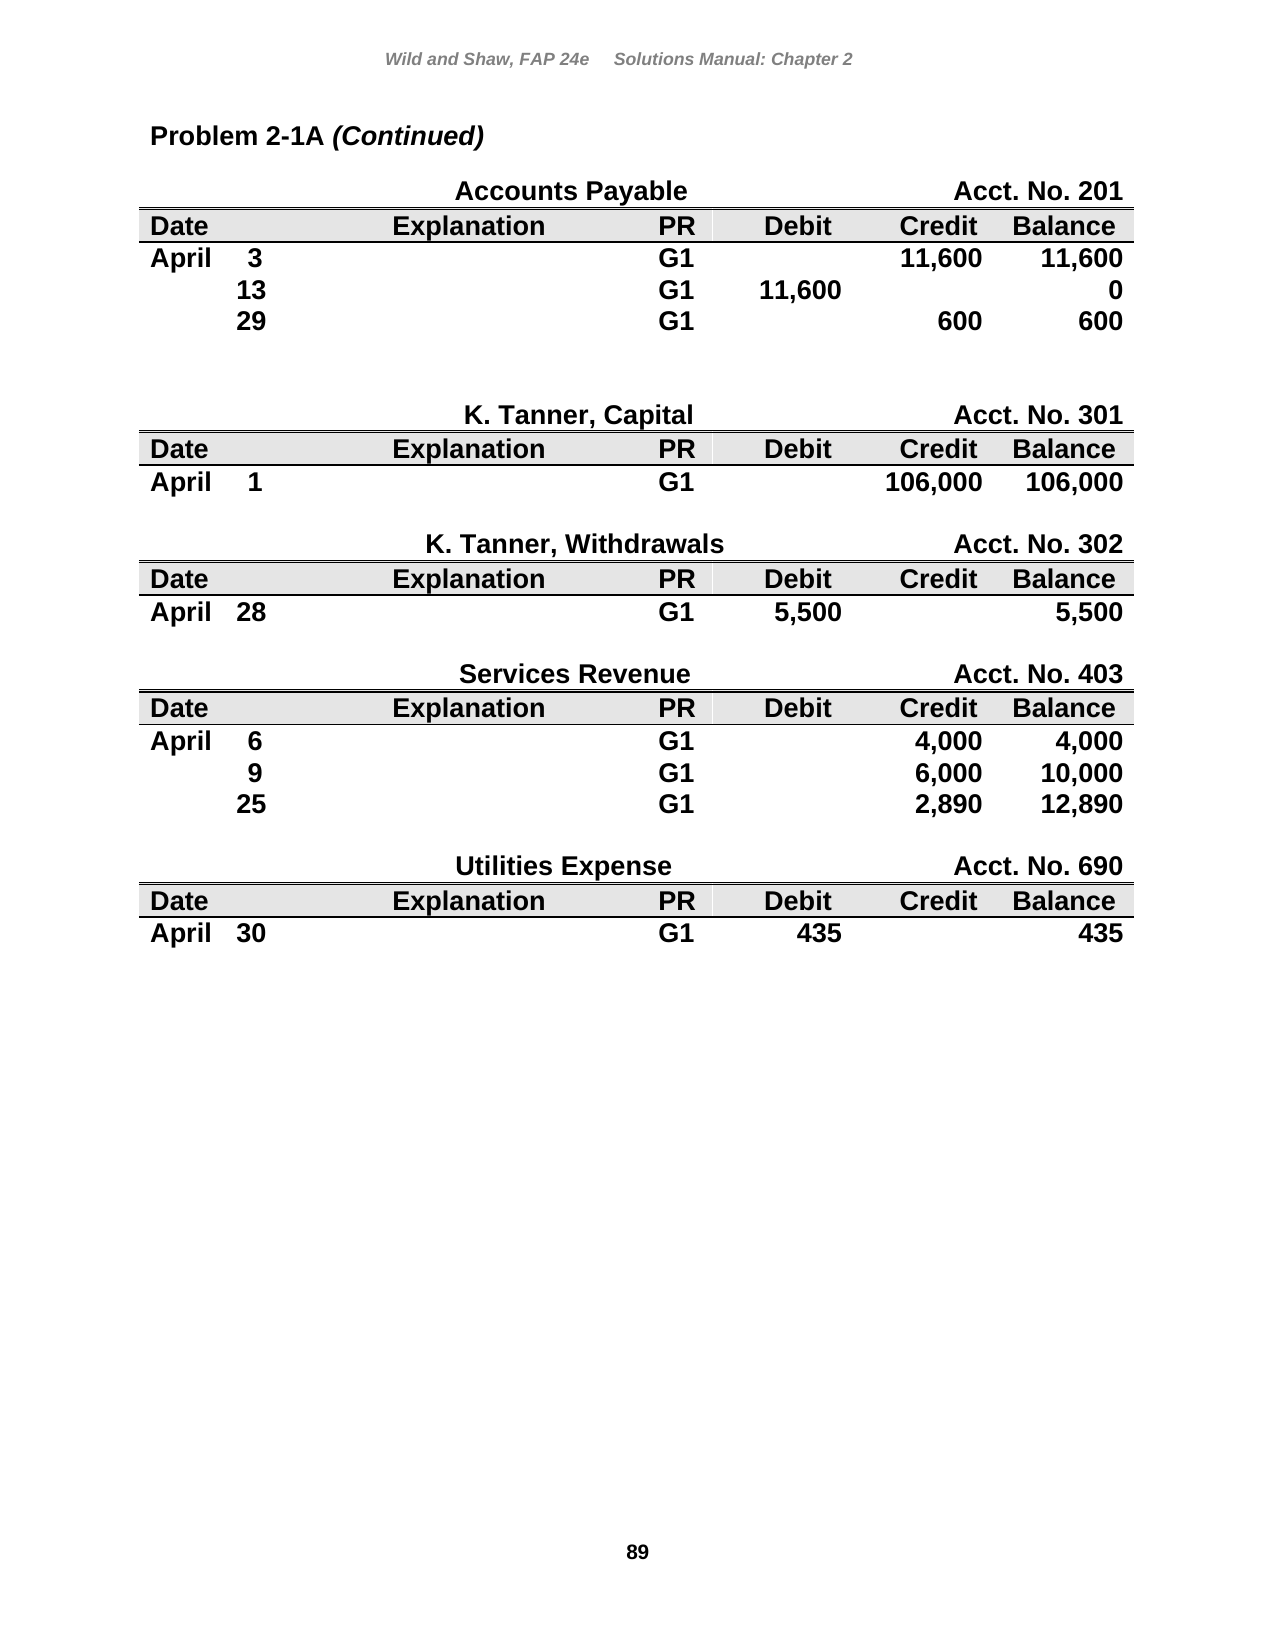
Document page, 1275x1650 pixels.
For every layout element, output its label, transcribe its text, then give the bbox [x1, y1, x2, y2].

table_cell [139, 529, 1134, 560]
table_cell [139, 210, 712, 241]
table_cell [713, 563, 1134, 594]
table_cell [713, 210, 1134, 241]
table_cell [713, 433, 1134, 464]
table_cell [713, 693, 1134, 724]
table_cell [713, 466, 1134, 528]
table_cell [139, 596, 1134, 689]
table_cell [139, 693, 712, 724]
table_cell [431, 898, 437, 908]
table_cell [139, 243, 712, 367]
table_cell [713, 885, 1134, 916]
text Problem 2-1A (Continued) [150, 120, 1125, 151]
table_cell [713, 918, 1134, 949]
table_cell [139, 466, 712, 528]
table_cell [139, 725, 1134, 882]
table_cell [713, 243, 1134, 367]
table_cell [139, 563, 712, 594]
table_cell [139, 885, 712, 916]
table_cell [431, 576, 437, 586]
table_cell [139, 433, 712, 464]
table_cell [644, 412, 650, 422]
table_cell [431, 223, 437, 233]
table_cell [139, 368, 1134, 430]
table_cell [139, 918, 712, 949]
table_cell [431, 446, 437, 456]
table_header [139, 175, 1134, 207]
